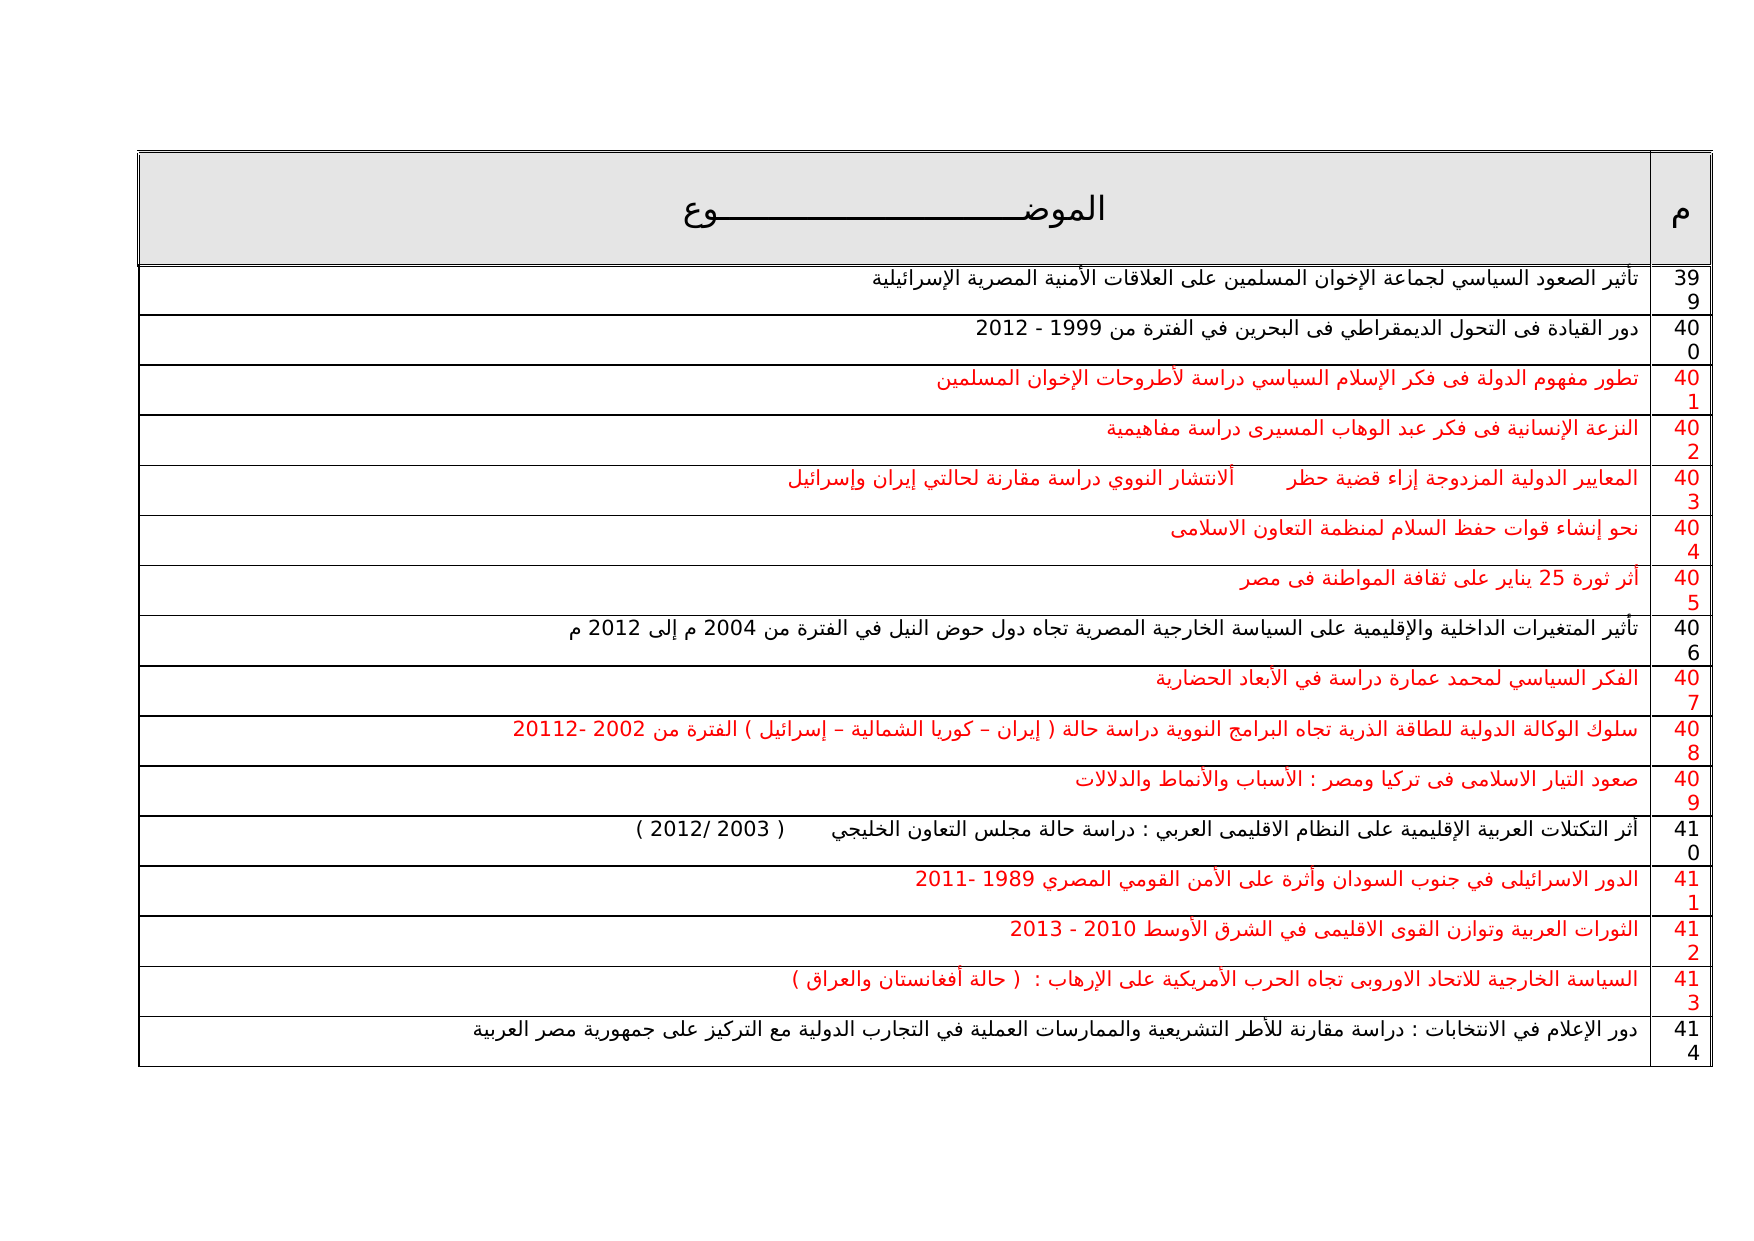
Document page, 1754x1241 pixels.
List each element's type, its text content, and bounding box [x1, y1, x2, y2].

table_cell 399 [1651, 267, 1710, 314]
table_header م [1651, 151, 1712, 264]
table_cell نحو إنشاء قوات حفظ السلام لمنظمة التعاون الاسلامى [140, 516, 1650, 565]
table_header الموضـــــــــــــــــــــــــــــــوع [139, 153, 1650, 264]
table_cell الدور الاسرائيلى في جنوب السودان وأثرة على الأمن القومي المصري 1989 -2011 [140, 867, 1650, 915]
table_cell 408 [1651, 716, 1710, 765]
table_cell الفكر السياسي لمحمد عمارة دراسة في الأبعاد الحضارية [140, 667, 1650, 715]
table_cell تأثير المتغيرات الداخلية والإقليمية على السياسة الخارجية المصرية تجاه دول حوض النيل في الفترة من 2004 م إلى 2012 م [140, 616, 1650, 665]
table_cell 405 [1651, 566, 1710, 615]
table_cell 402 [1651, 415, 1710, 464]
table_cell الثورات العربية وتوازن القوى الاقليمى في الشرق الأوسط 2010 - 2013 [140, 917, 1650, 966]
table_cell 409 [1651, 766, 1710, 815]
table_cell سلوك الوكالة الدولية للطاقة الذرية تجاه البرامج النووية دراسة حالة ( إيران – كوريا الشمالية – إسرائيل ) الفترة من 2002 -20112 [140, 717, 1650, 765]
table_cell 414 [1651, 1017, 1710, 1066]
table_cell 401 [1651, 365, 1710, 414]
table_cell السياسة الخارجية للاتحاد الاوروبى تجاه الحرب الأمريكية على الإرهاب : ( حالة أفغانستان والعراق ) [140, 967, 1650, 1016]
table_cell 407 [1651, 666, 1710, 715]
table_cell 403 [1651, 466, 1710, 514]
table_cell 410 [1651, 816, 1710, 865]
table_cell صعود التيار الاسلامى فى تركيا ومصر : الأسباب والأنماط والدلالات [140, 767, 1650, 815]
table_cell 400 [1651, 315, 1710, 364]
table_cell 404 [1651, 516, 1710, 565]
table_cell 413 [1651, 967, 1710, 1016]
table_cell تأثير الصعود السياسي لجماعة الإخوان المسلمين على العلاقات الأمنية المصرية الإسرائيلية [140, 267, 1650, 314]
table_cell 406 [1651, 616, 1710, 665]
table_cell أثر ثورة 25 يناير على ثقافة المواطنة فى مصر [140, 566, 1650, 615]
table_cell أثر التكتلات العربية الإقليمية على النظام الاقليمى العربي : دراسة حالة مجلس التعاون الخليجي ( 2003 /2012 ) [140, 817, 1650, 865]
table_cell دور القيادة فى التحول الديمقراطي فى البحرين في الفترة من 1999 - 2012 [140, 316, 1650, 364]
table_cell 412 [1651, 916, 1710, 966]
table_cell تطور مفهوم الدولة فى فكر الإسلام السياسي دراسة لأطروحات الإخوان المسلمين [140, 366, 1650, 414]
table_cell دور الإعلام في الانتخابات : دراسة مقارنة للأطر التشريعية والممارسات العملية في التجارب الدولية مع التركيز على جمهورية مصر العربية [140, 1017, 1650, 1066]
table_cell النزعة الإنسانية فى فكر عبد الوهاب المسيرى دراسة مفاهيمية [140, 416, 1650, 464]
table_cell المعايير الدولية المزدوجة إزاء قضية حظر ألانتشار النووي دراسة مقارنة لحالتي إيران وإسرائيل [140, 466, 1650, 514]
table_cell 411 [1651, 866, 1710, 915]
